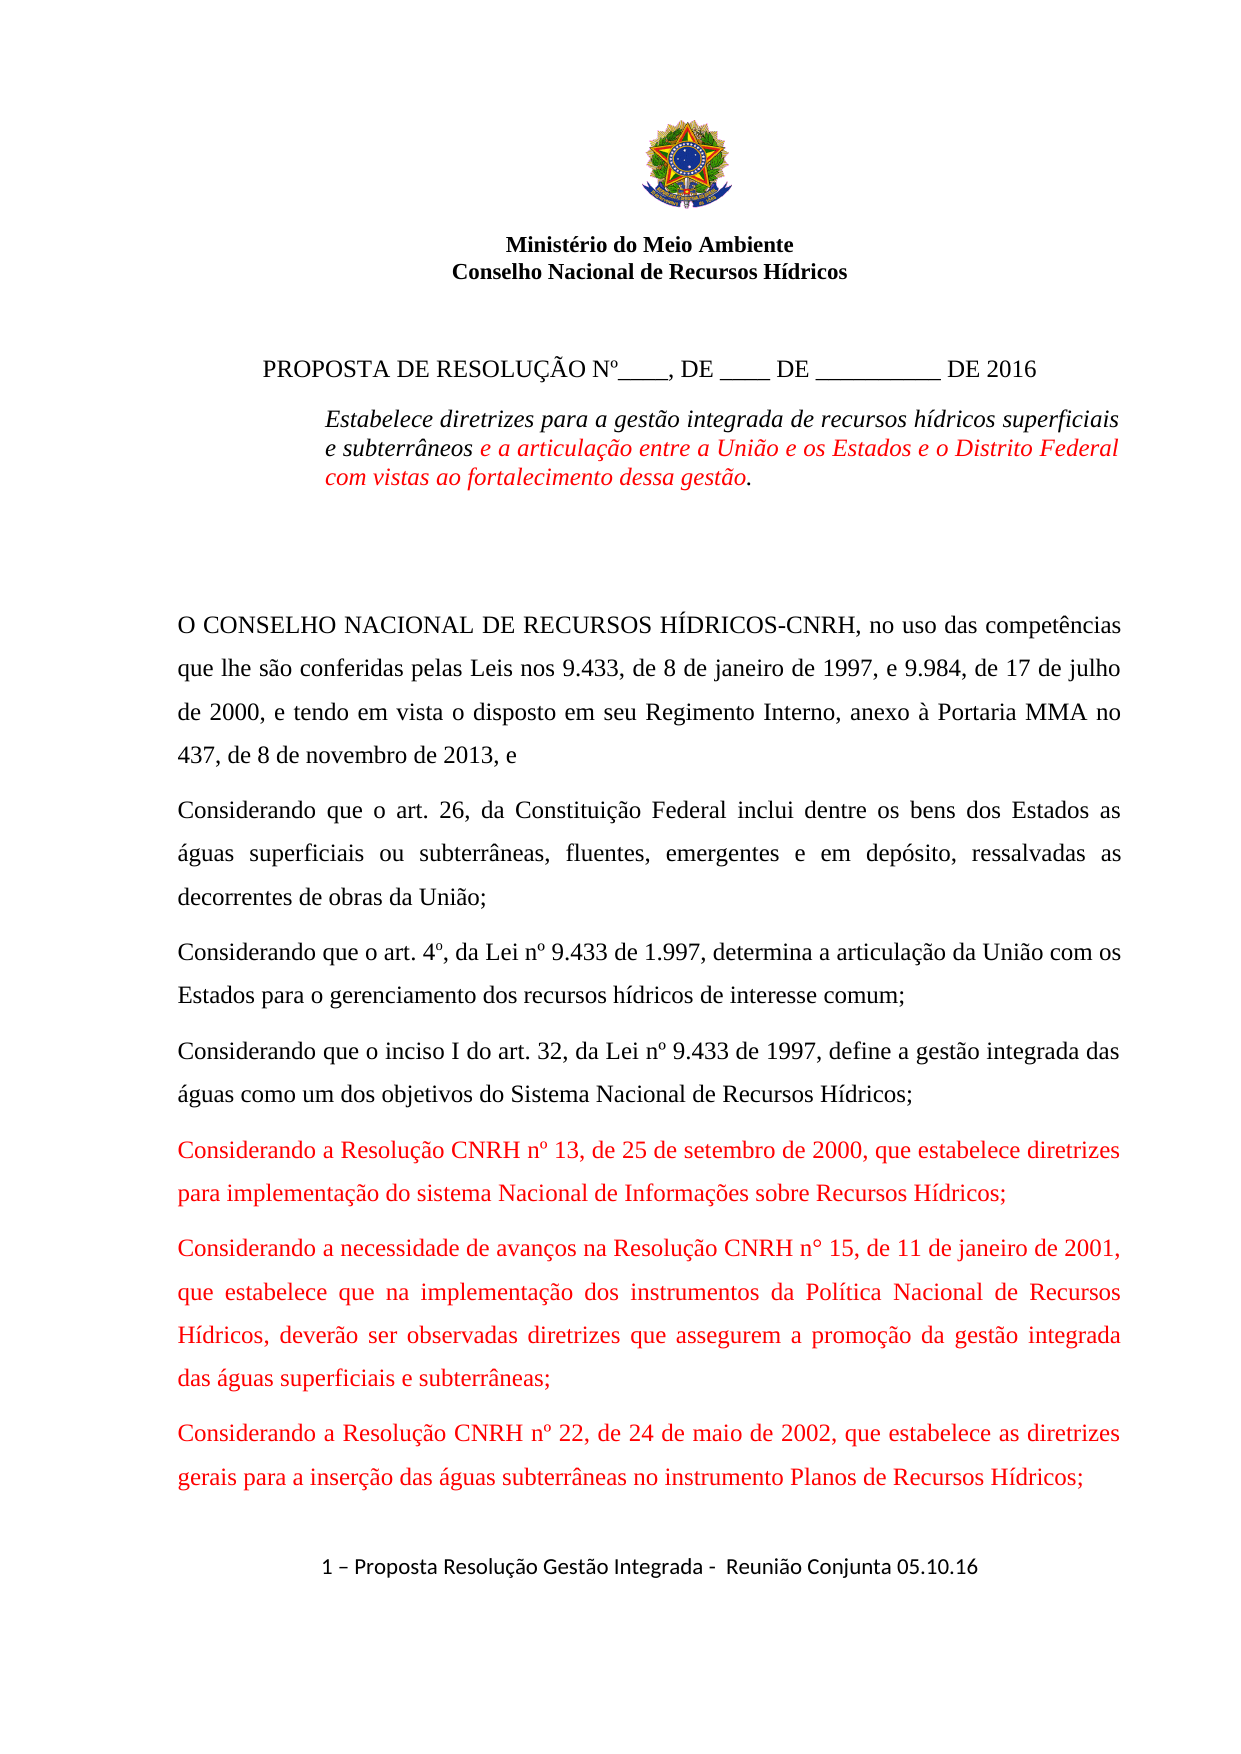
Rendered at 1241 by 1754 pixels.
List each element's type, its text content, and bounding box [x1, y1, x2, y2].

text Considerando a Resolução CNRH nº 22, de 24 de maio de 2002, que estabelece as diretrizes gerais para a inserção das águas subterrâneas no instrumento Planos de Recursos Hídricos; [177, 1418, 1122, 1490]
text Considerando a Resolução CNRH nº 13, de 25 de setembro de 2000, que estabelece diretrizes para implementação do sistema Nacional de Informações sobre Recursos Hídricos; [177, 1135, 1122, 1207]
text Considerando a necessidade de avanços na Resolução CNRH n° 15, de 11 de janeiro de 2001, que estabelece que na implementação dos instrumentos da Política Nacional de Recursos Hídricos, deverão ser observadas diretrizes que assegurem a promoção da gestão integrada das águas superficiais e subterrâneas; [177, 1233, 1122, 1392]
picture [640, 118, 733, 211]
text PROPOSTA DE RESOLUÇÃO Nº____, DE ____ DE __________ DE 2016 [177, 354, 1122, 383]
text Considerando que o art. 4o, da Lei nº 9.433 de 1.997, determina a articulação da União com os Estados para o gerenciamento dos recursos hídricos de interesse comum; [177, 937, 1122, 1009]
text Considerando que o art. 26, da Constituição Federal inclui dentre os bens dos Estados as águas superficiais ou subterrâneas, fluentes, emergentes e em depósito, ressalvadas as decorrentes de obras da União; [177, 795, 1122, 910]
text O CONSELHO NACIONAL DE RECURSOS HÍDRICOS-CNRH, no uso das competências que lhe são conferidas pelas Leis nos 9.433, de 8 de janeiro de 1997, e 9.984, de 17 de julho de 2000, e tendo em vista o disposto em seu Regimento Interno, anexo à Portaria MMA no 437, de 8 de novembro de 2013, e [177, 610, 1122, 768]
text Estabelece diretrizes para a gestão integrada de recursos hídricos superficiais e subterrâneos e a articulação entre a União e os Estados e o Distrito Federal com vistas ao fortalecimento dessa gestão. [325, 404, 1122, 490]
text Considerando que o inciso I do art. 32, da Lei nº 9.433 de 1997, define a gestão integrada das águas como um dos objetivos do Sistema Nacional de Recursos Hídricos; [177, 1036, 1122, 1108]
text Ministério do Meio Ambiente Conselho Nacional de Recursos Hídricos [177, 231, 1122, 284]
